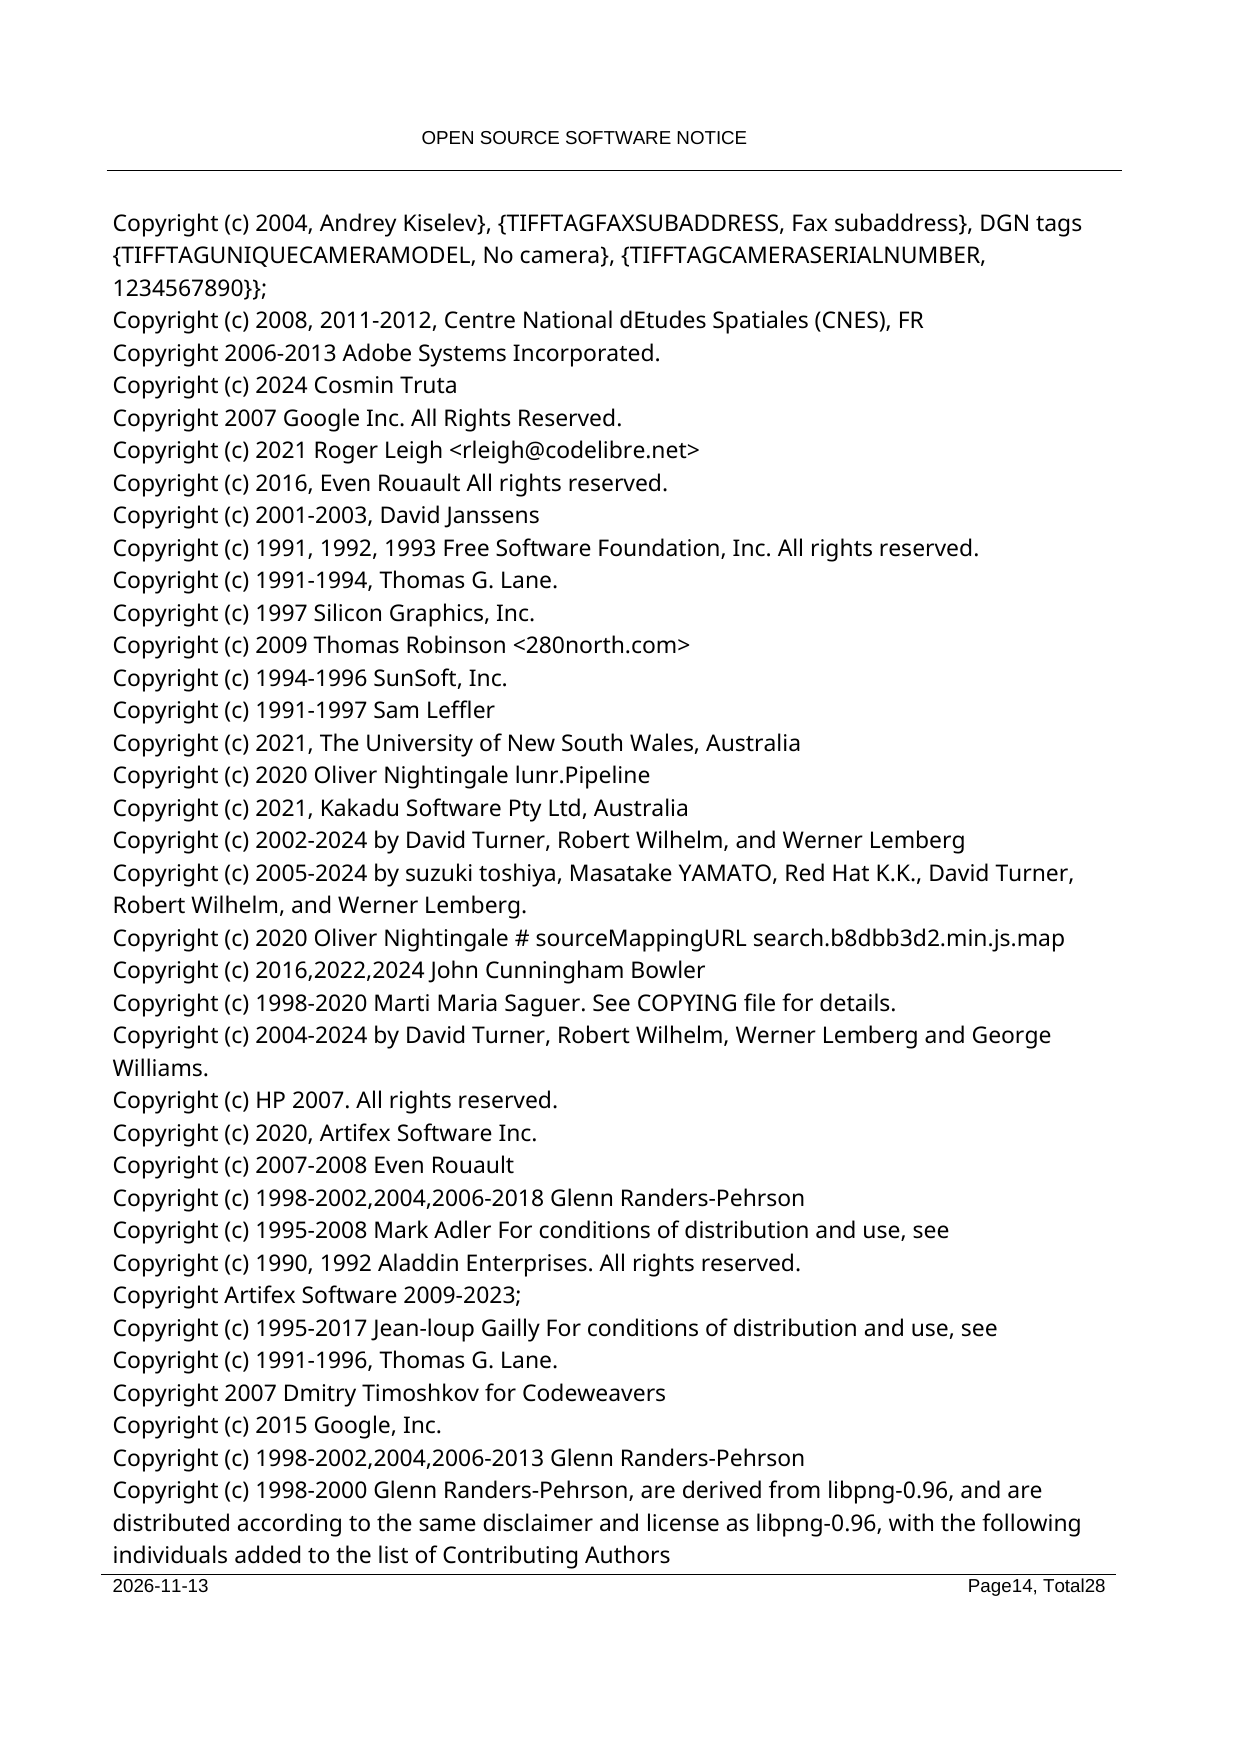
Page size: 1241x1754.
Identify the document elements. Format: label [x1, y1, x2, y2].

text [112, 206, 1128, 1571]
